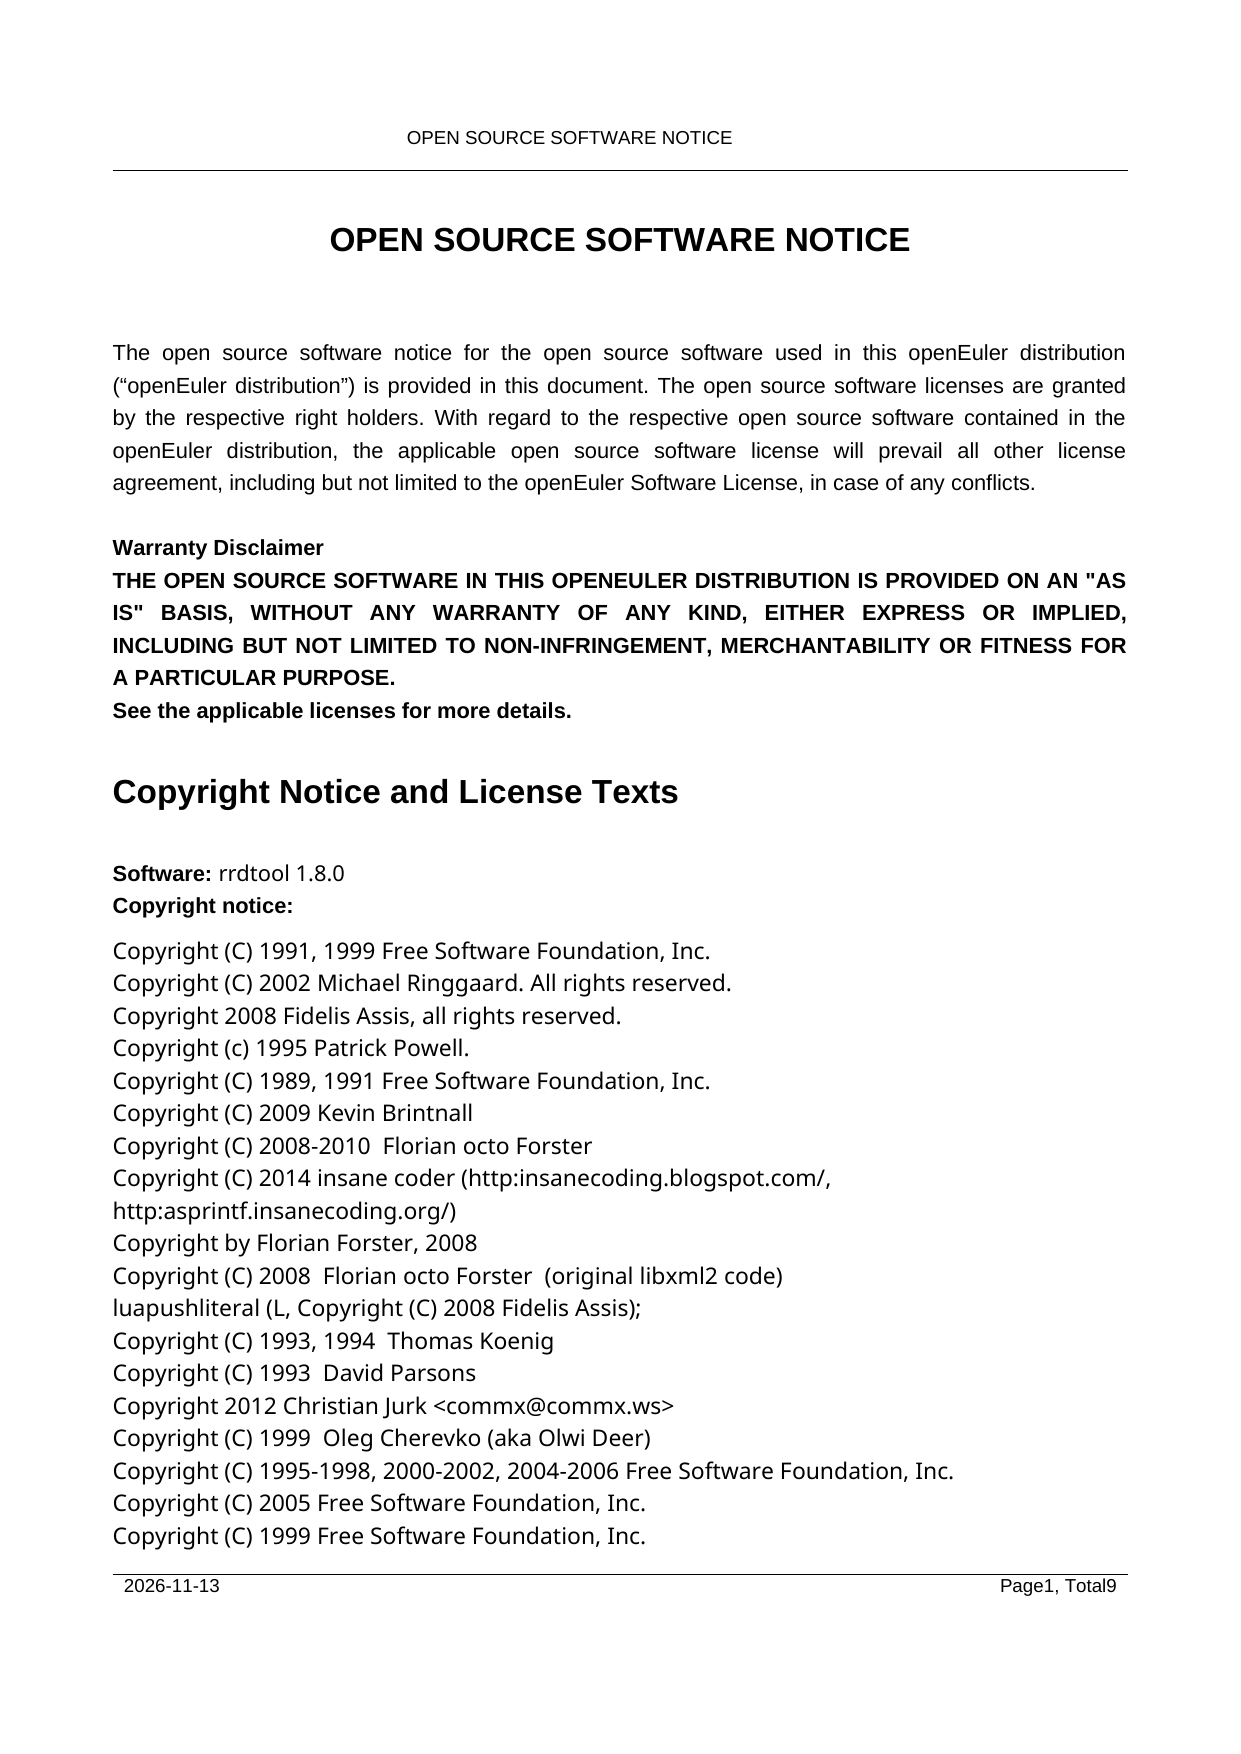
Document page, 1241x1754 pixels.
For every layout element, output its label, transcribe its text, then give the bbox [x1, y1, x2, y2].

text Warranty Disclaimer [112, 531, 1128, 564]
text The open source software notice for the open source software used in this openEuler distribution (“openEuler distribution”) is provided in this document. The open source software licenses are granted by the respective right holders. With regard to the respective open source software contained in the openEuler distribution, the applicable open source software license will prevail all other license agreement, including but not limited to the openEuler Software License, in case of any conflicts. [112, 336, 1128, 499]
text OPEN SOURCE SOFTWARE NOTICE [112, 206, 1128, 271]
text THE OPEN SOURCE SOFTWARE IN THIS OPENEULER DISTRIBUTION IS PROVIDED ON AN "AS IS" BASIS, WITHOUT ANY WARRANTY OF ANY KIND, EITHER EXPRESS OR IMPLIED, INCLUDING BUT NOT LIMITED TO NON-INFRINGEMENT, MERCHANTABILITY OR FITNESS FOR A PARTICULAR PURPOSE. See the applicable licenses for more details. [112, 564, 1128, 726]
text Copyright (C) 1991, 1999 Free Software Foundation, Inc. Copyright (C) 2002 Michael Ringgaard. All rights reserved. Copyright 2008 Fidelis Assis, all rights reserved. Copyright (c) 1995 Patrick Powell. Copyright (C) 1989, 1991 Free Software Foundation, Inc. [112, 934, 1128, 1096]
text Copyright notice: [112, 889, 1128, 921]
text Copyright Notice and License Texts [112, 759, 1128, 824]
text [112, 1096, 1128, 1551]
title Software: rrdtool 1.8.0 [112, 856, 1128, 889]
